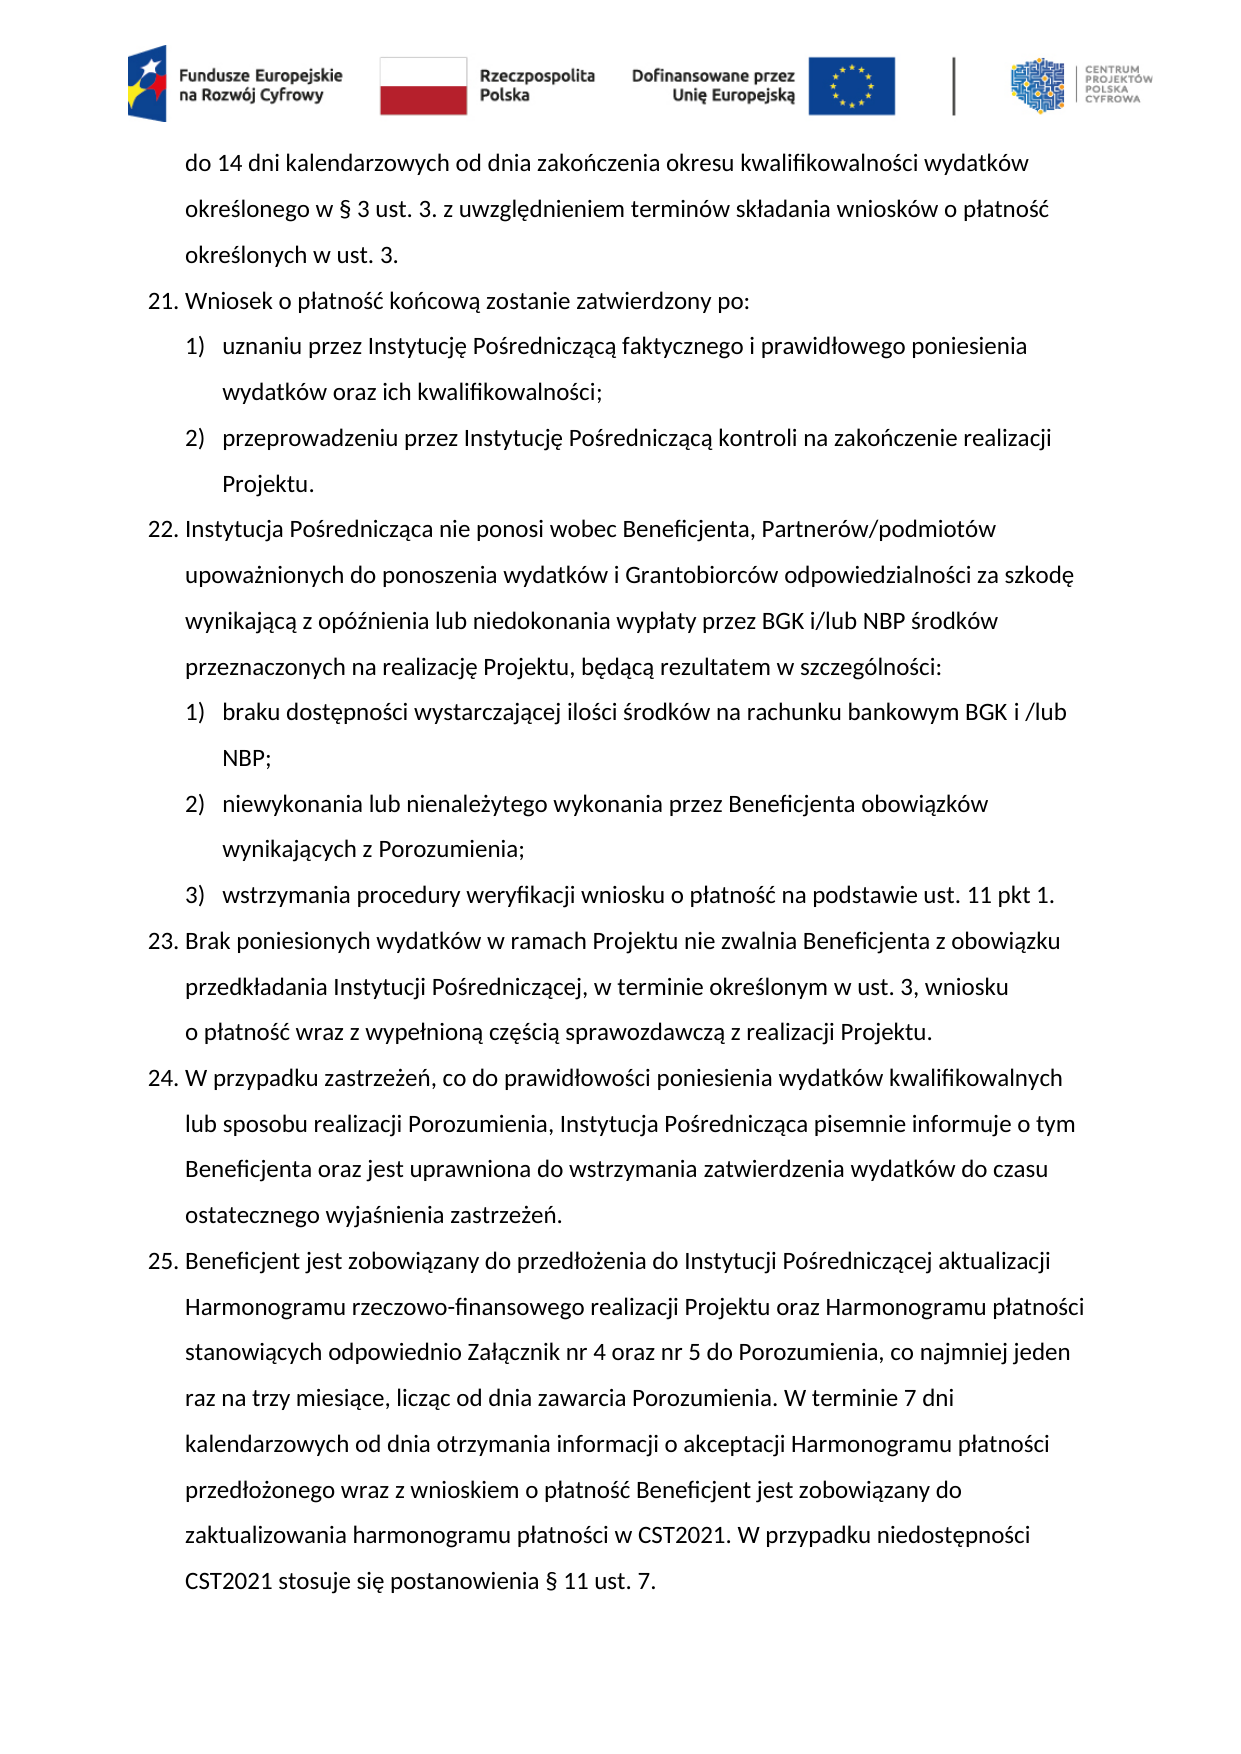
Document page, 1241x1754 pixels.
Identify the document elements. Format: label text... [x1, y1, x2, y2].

list uznaniu przez Instytucję Pośredniczącą faktycznego i prawidłowego poniesienia wydatków oraz ich kwalifikowalności; [185, 331, 1093, 407]
list przeprowadzeniu przez Instytucję Pośredniczącą kontroli na zakończenie realizacji Projektu. [185, 422, 1093, 498]
list Beneficjent jest zobowiązany do przedłożenia do Instytucji Pośredniczącej aktualizacji Harmonogramu rzeczowo-finansowego realizacji Projektu oraz Harmonogramu płatności stanowiących odpowiednio Załącznik nr 4 oraz nr 5 do Porozumienia, co najmniej jeden raz na trzy miesiące, licząc od dnia zawarcia Porozumienia. W terminie 7 dni kalendarzowych od dnia otrzymania informacji o akceptacji Harmonogramu płatności przedłożonego wraz z wnioskiem o płatność Beneficjent jest zobowiązany do zaktualizowania harmonogramu płatności w CST2021. W przypadku niedostępności CST2021 stosuje się postanowienia § 11 ust. 7. [148, 1245, 1093, 1596]
picture [128, 45, 1153, 122]
list wstrzymania procedury weryfikacji wniosku o płatność na podstawie ust. 11 pkt 1. [185, 879, 1093, 910]
list Brak poniesionych wydatków w ramach Projektu nie zwalnia Beneficjenta z obowiązku przedkładania Instytucji Pośredniczącej, w terminie określonym w ust. 3, wniosku o płatność wraz z wypełnioną częścią sprawozdawczą z realizacji Projektu. [148, 925, 1093, 1047]
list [148, 148, 1093, 269]
list niewykonania lub nienależytego wykonania przez Beneficjenta obowiązków wynikających z Porozumienia; [185, 788, 1093, 864]
list W przypadku zastrzeżeń, co do prawidłowości poniesienia wydatków kwalifikowalnych lub sposobu realizacji Porozumienia, Instytucja Pośrednicząca pisemnie informuje o tym Beneficjenta oraz jest uprawniona do wstrzymania zatwierdzenia wydatków do czasu ostatecznego wyjaśnienia zastrzeżeń. [148, 1062, 1093, 1230]
list Instytucja Pośrednicząca nie ponosi wobec Beneficjenta, Partnerów/podmiotów upoważnionych do ponoszenia wydatków i Grantobiorców odpowiedzialności za szkodę wynikającą z opóźnienia lub niedokonania wypłaty przez BGK i/lub NBP środków przeznaczonych na realizację Projektu, będącą rezultatem w szczególności: [148, 513, 1093, 681]
list braku dostępności wystarczającej ilości środków na rachunku bankowym BGK i /lub NBP; [185, 696, 1093, 773]
list Wniosek o płatność końcową zostanie zatwierdzony po: [148, 285, 1093, 315]
